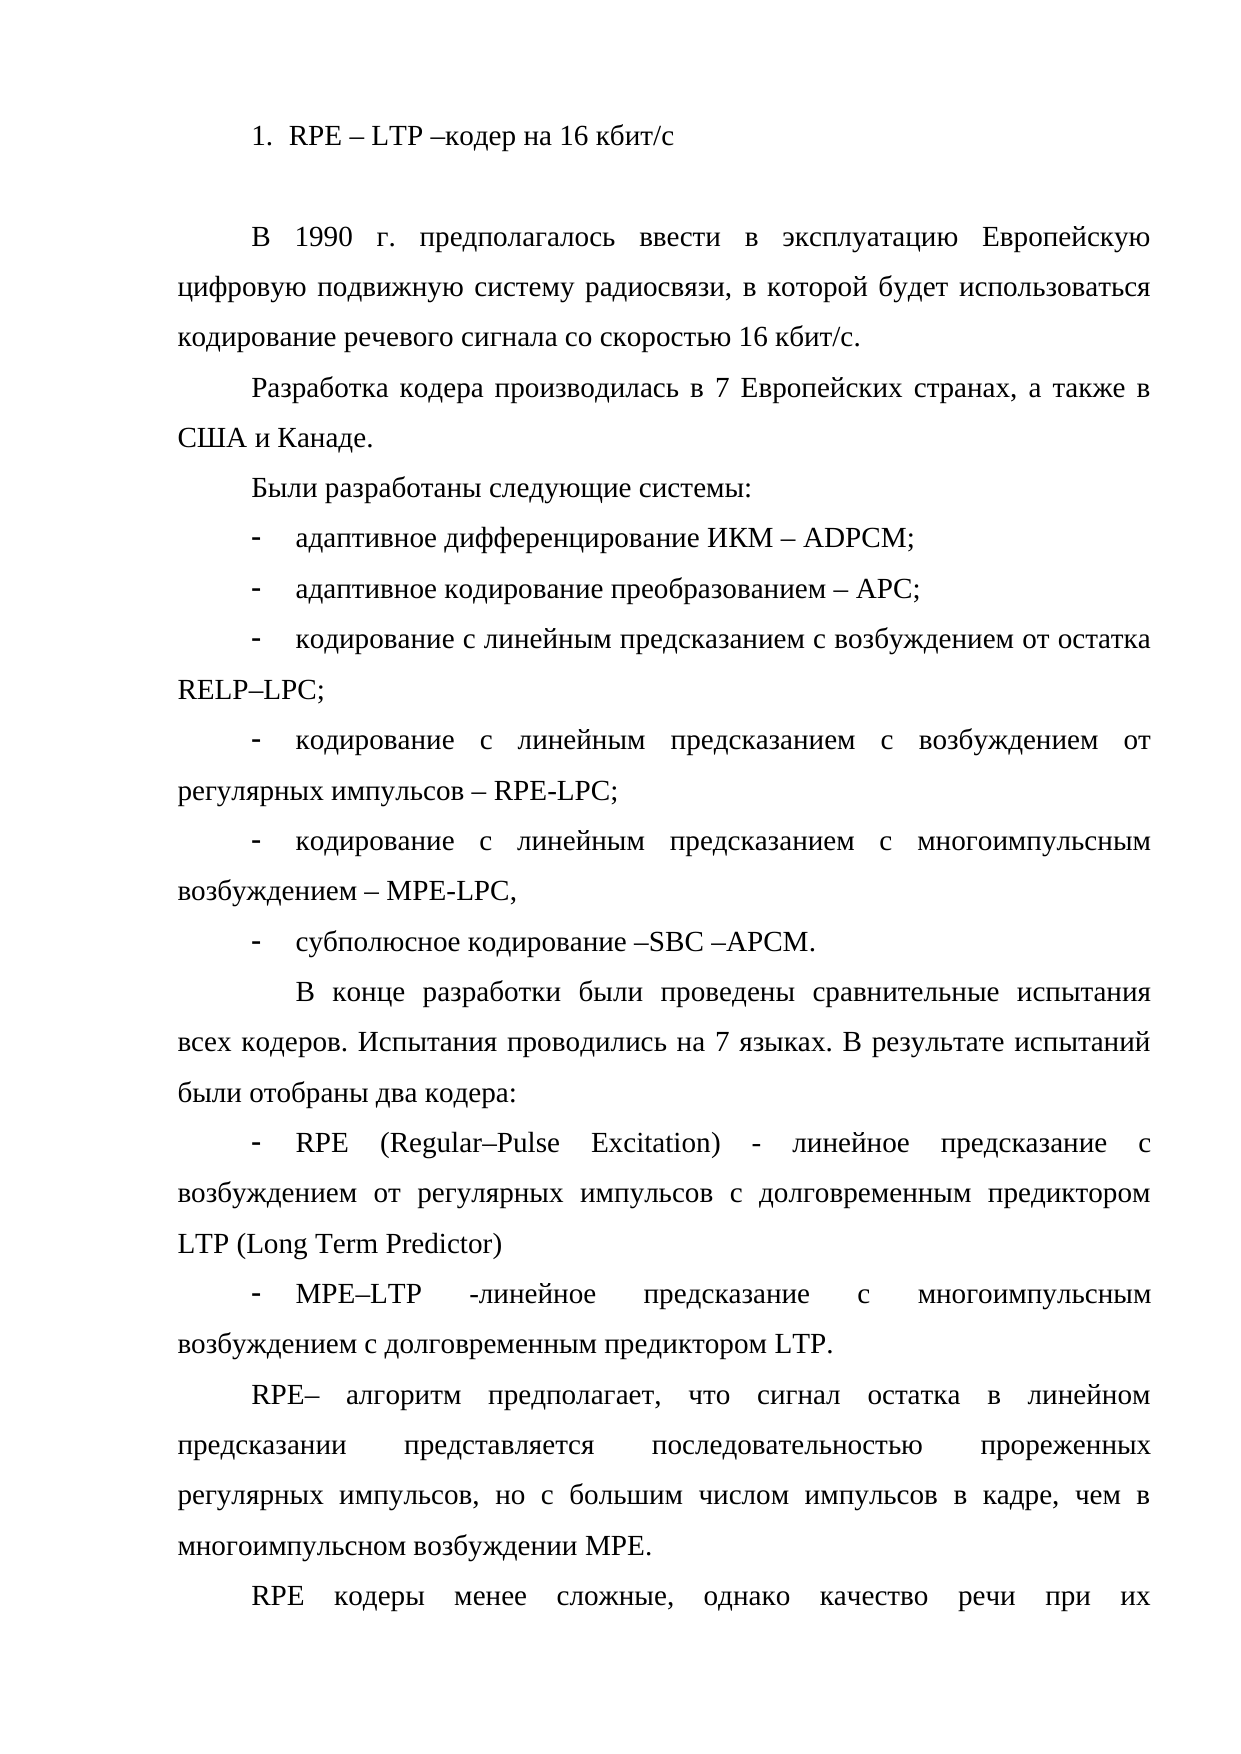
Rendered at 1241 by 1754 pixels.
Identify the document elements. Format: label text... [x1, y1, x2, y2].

text В конце разработки были проведены сравнительные испытания всех кодеров. Испытания проводились на 7 языках. В результате испытаний были отобраны два кодера: [177, 974, 1152, 1108]
list RPE (Regular–Pulse Excitation) - линейное предсказание с возбуждением от регулярных импульсов с долговременным предиктором LTP (Long Term Predictor) [177, 1125, 1152, 1259]
list субполюсное кодирование –SBC –APCM. [177, 924, 1152, 957]
text В 1990 г. предполагалось ввести в эксплуатацию Европейскую цифровую подвижную систему радиосвязи, в которой будет использоваться кодирование речевого сигнала со скоростью 16 кбит/с. [177, 219, 1152, 353]
text Разработка кодера производилась в 7 Европейских странах, а также в США и Канаде. [177, 370, 1152, 453]
text Были разработаны следующие системы: [177, 470, 1152, 504]
list кодирование с линейным предсказанием с возбуждением от регулярных импульсов – RPE-LPC; [177, 722, 1152, 806]
list кодирование с линейным предсказанием с многоимпульсным возбуждением – MPE-LPC, [177, 823, 1152, 907]
list MPE–LTP -линейное предсказание с многоимпульсным возбуждением с долговременным предиктором LTP. [177, 1276, 1152, 1360]
list кодирование с линейным предсказанием с возбуждением от остатка RELP–LPC; [177, 621, 1152, 705]
list RPE – LTP –кодер на 16 кбит/с [251, 118, 1152, 152]
list адаптивное дифференцирование ИКМ – ADPCM; [177, 521, 1152, 554]
text RPE– алгоритм предполагает, что сигнал остатка в линейном предсказании представляется последовательностью прореженных регулярных импульсов, но с большим числом импульсов в кадре, чем в многоимпульсном возбуждении MPE. [177, 1377, 1152, 1561]
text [177, 1578, 1152, 1612]
list адаптивное кодирование преобразованием – APC; [177, 571, 1152, 605]
